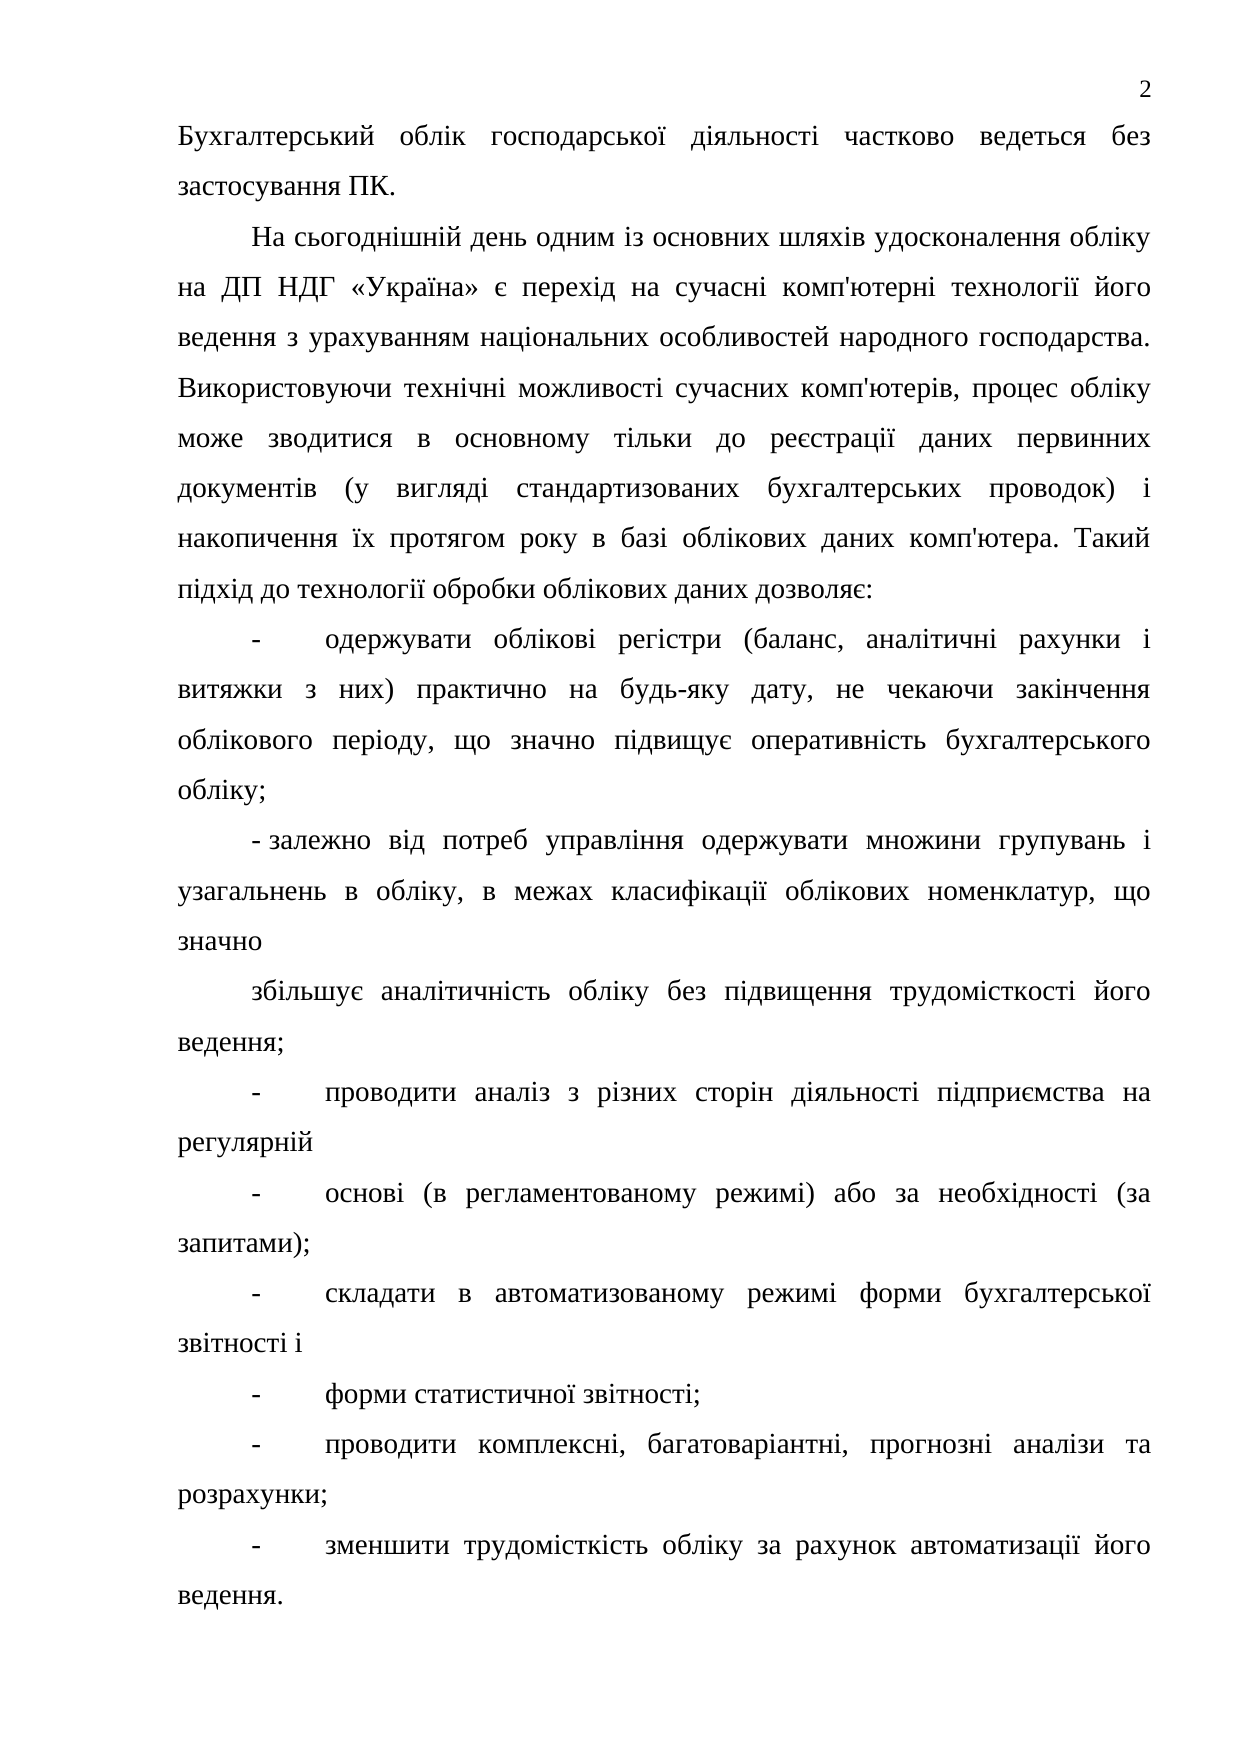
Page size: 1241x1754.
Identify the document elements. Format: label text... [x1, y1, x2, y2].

text - зменшити трудомісткість обліку за рахунок автоматизації його ведення. [177, 1527, 1152, 1611]
text - одержувати облікові регістри (баланс, аналітичні рахунки і витяжки з них) практично на будь-яку дату, не чекаючи закінчення облікового періоду, що значно підвищує оперативність бухгалтерського обліку; [177, 621, 1152, 806]
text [177, 118, 1152, 202]
list основі (в регламентованому режимі) або за необхідності (за запитами); [177, 1175, 1152, 1258]
text збільшує аналітичність обліку без підвищення трудомісткості його ведення; [177, 973, 1152, 1057]
list проводити комплексні, багатоваріантні, прогнозні аналізи та розрахунки; [177, 1426, 1152, 1510]
list складати в автоматизованому режимі форми бухгалтерської звітності і [177, 1275, 1152, 1359]
list проводити аналіз з різних сторін діяльності підприємства на регулярній [177, 1074, 1152, 1158]
text На сьогоднішній день одним із основних шляхів удосконалення обліку на ДП НДГ «Україна» є перехід на сучасні комп'ютерні технології його ведення з урахуванням національних особливостей народного господарства. Використовуючи технічні можливості сучасних комп'ютерів, процес обліку може зводитися в основному тільки до реєстрації даних первинних документів (у вигляді стандартизованих бухгалтерських проводок) і накопичення їх протягом року в базі облікових даних комп'ютера. Такий підхід до технології обробки облікових даних дозволяє: [177, 219, 1152, 604]
text - залежно від потреб управління одержувати множини групувань і узагальнень в обліку, в межах класифікації облікових номенклатур, що значно [177, 822, 1152, 957]
list форми статистичної звітності; [177, 1376, 1152, 1409]
